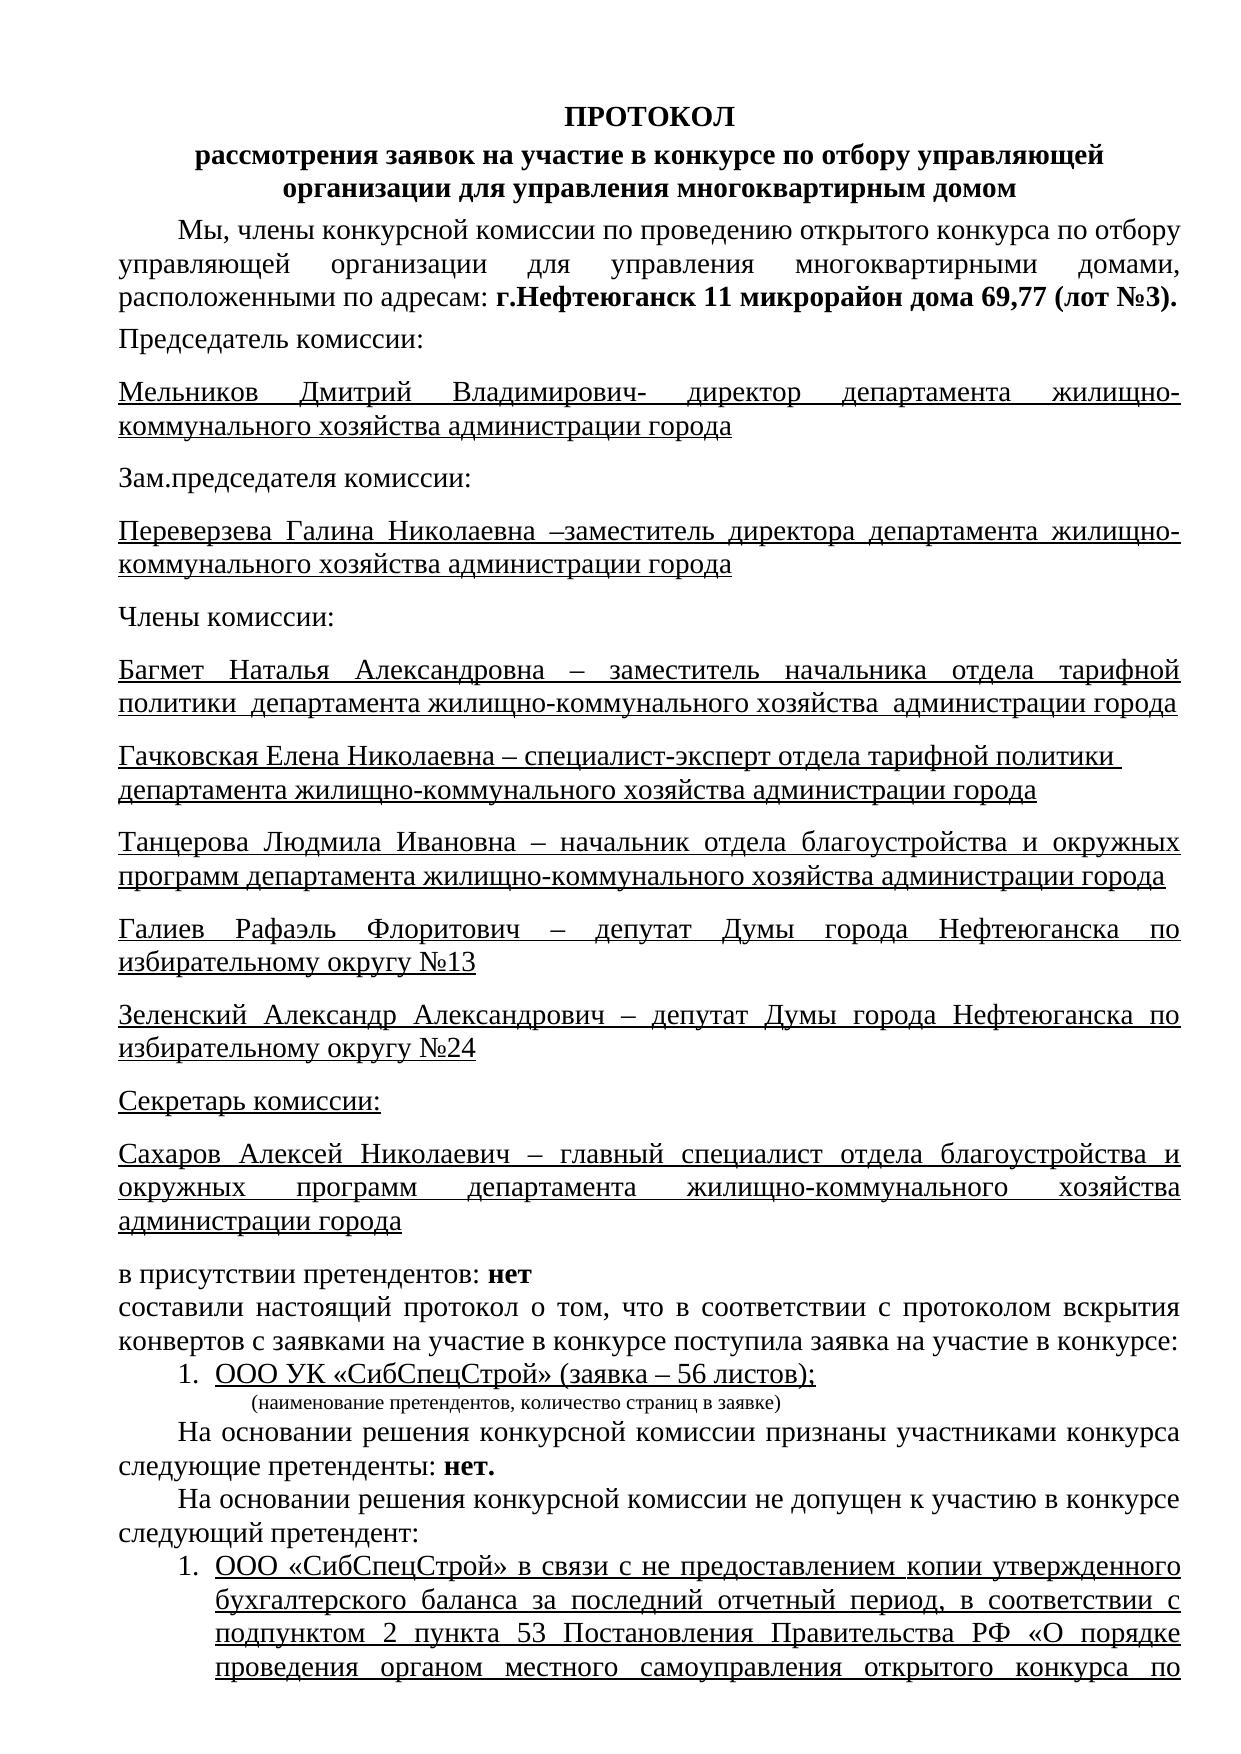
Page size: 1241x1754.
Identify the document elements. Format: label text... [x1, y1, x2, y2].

text Сахаров Алексей Николаевич – главный специалист отдела благоустройства и окружных программ департамента жилищно-коммунального хозяйства администрации города [118, 1136, 1181, 1165]
text Члены комиссии: [118, 599, 1181, 633]
text Сахаров Алексей Николаевич – главный специалист отдела благоустройства и окружных программ департамента жилищно-коммунального хозяйства администрации города [118, 1200, 1181, 1237]
text На основании решения конкурсной комиссии не допущен к участию в конкурсе следующий претендент: [118, 1481, 1181, 1548]
text Председатель комиссии: [118, 321, 1181, 355]
text Сахаров Алексей Николаевич – главный специалист отдела благоустройства и окружных программ департамента жилищно-коммунального хозяйства администрации города [118, 1167, 1181, 1199]
text Переверзева Галина Николаевна –заместитель директора департамента жилищно-коммунального хозяйства администрации города [118, 544, 1181, 580]
text в присутствии претендентов: нет [118, 1256, 1181, 1289]
text Зеленский Александр Александрович – депутат Думы города Нефтеюганска по избирательному округу №24 [118, 1028, 1181, 1064]
text Гачковская Елена Николаевна – специалист-эксперт отдела тарифной политики департамента жилищно-коммунального хозяйства администрации города [118, 738, 1181, 805]
text Галиев Рафаэль Флоритович – депутат Думы города Нефтеюганска по избирательному округу №13 [118, 911, 1181, 940]
text Мельников Дмитрий Владимирович- директор департамента жилищно-коммунального хозяйства администрации города [118, 374, 1181, 403]
text Мы, члены конкурсной комиссии по проведению открытого конкурса по отбору управляющей организации для управления многоквартирными домами, расположенными по адресам: г.Нефтеюганск 11 микрорайон дома 69,77 (лот №3). [118, 212, 1181, 313]
text Багмет Наталья Александровна – заместитель начальника отдела тарифной политики департамента жилищно-коммунального хозяйства администрации города [118, 683, 1181, 719]
list (наименование претендентов, количество страниц в заявке) [215, 1390, 1181, 1414]
text Зеленский Александр Александрович – депутат Думы города Нефтеюганска по избирательному округу №24 [118, 997, 1181, 1026]
text Танцерова Людмила Ивановна – начальник отдела благоустройства и окружных программ департамента жилищно-коммунального хозяйства администрации города [118, 824, 1181, 854]
text составили настоящий протокол о том, что в соответствии с протоколом вскрытия конвертов с заявками на участие в конкурсе поступила заявка на участие в конкурсе: [118, 1289, 1181, 1356]
text ПРОТОКОЛ [118, 99, 1181, 133]
text Мельников Дмитрий Владимирович- директор департамента жилищно-коммунального хозяйства администрации города [118, 405, 1181, 441]
text Багмет Наталья Александровна – заместитель начальника отдела тарифной политики департамента жилищно-коммунального хозяйства администрации города [118, 652, 1181, 681]
text На основании решения конкурсной комиссии признаны участниками конкурса следующие претенденты: нет. [118, 1414, 1181, 1481]
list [177, 1548, 1181, 1682]
list ООО УК «СибСпецСтрой» (заявка – 56 листов); [177, 1356, 1181, 1390]
text Зам.председателя комиссии: [118, 460, 1181, 494]
text рассмотрения заявок на участие в конкурсе по отбору управляющей организации для управления многоквартирным домом [118, 137, 1181, 204]
text Галиев Рафаэль Флоритович – депутат Думы города Нефтеюганска по избирательному округу №13 [118, 941, 1181, 978]
text Танцерова Людмила Ивановна – начальник отдела благоустройства и окружных программ департамента жилищно-коммунального хозяйства администрации города [118, 855, 1181, 892]
text Секретарь комиссии: [118, 1083, 1181, 1117]
text Переверзева Галина Николаевна –заместитель директора департамента жилищно-коммунального хозяйства администрации города [118, 513, 1181, 542]
